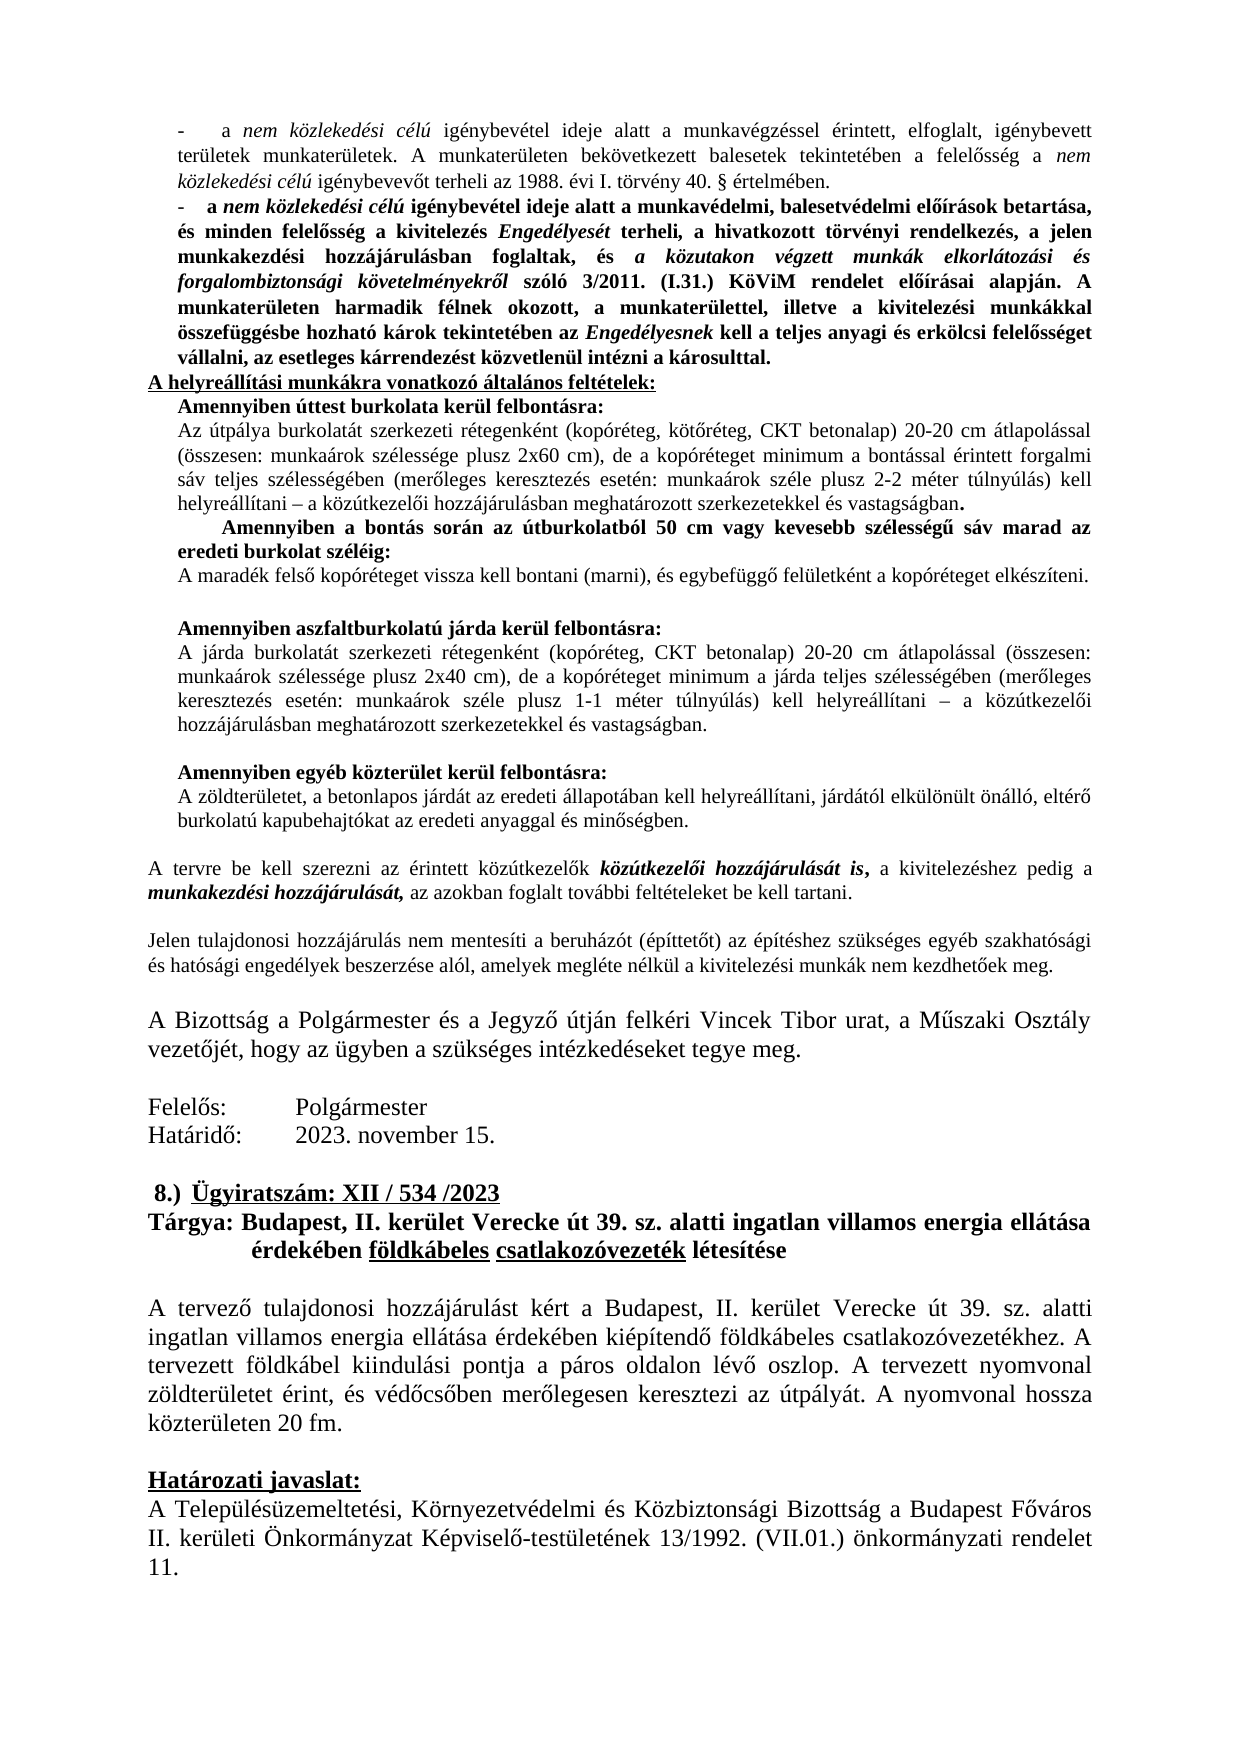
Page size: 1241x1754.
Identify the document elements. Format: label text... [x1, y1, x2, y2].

list Ügyiratszám: XII / 534 /2023 [154, 1178, 1093, 1207]
text A maradék felső kopóréteget vissza kell bontani (marni), és egybefüggő felületként a kopóréteget elkészíteni. [177, 563, 1093, 587]
list a nem közlekedési célú igénybevétel ideje alatt a munkavégzéssel érintett, elfoglalt, igénybevett területek munkaterületek. A munkaterületen bekövetkezett balesetek tekintetében a felelősség a nem közlekedési célú igénybevevőt terheli az 1988. évi I. törvény 40. § értelmében. [177, 118, 1093, 193]
text Határidő: 2023. november 15. [148, 1120, 1093, 1149]
text A Településüzemeltetési, Környezetvédelmi és Közbiztonsági Bizottság a Budapest Főváros II. kerületi Önkormányzat Képviselő-testületének 13/1992. (VII.01.) önkormányzati rendelet 11. [148, 1494, 1093, 1580]
text A zöldterületet, a betonlapos járdát az eredeti állapotában kell helyreállítani, járdától elkülönült önálló, eltérő burkolatú kapubehajtókat az eredeti anyaggal és minőségben. [177, 784, 1093, 832]
text Amennyiben egyéb közterület kerül felbontásra: [177, 760, 1093, 784]
text A helyreállítási munkákra vonatkozó általános feltételek: [148, 370, 1093, 394]
text Amennyiben úttest burkolata kerül felbontásra: [177, 394, 1093, 418]
text Jelen tulajdonosi hozzájárulás nem mentesíti a beruházót (építtetőt) az építéshez szükséges egyéb szakhatósági és hatósági engedélyek beszerzése alól, amelyek megléte nélkül a kivitelezési munkák nem kezdhetőek meg. [148, 928, 1093, 977]
text Az útpálya burkolatát szerkezeti rétegenként (kopóréteg, kötőréteg, CKT betonalap) 20-20 cm átlapolással (összesen: munkaárok szélessége plusz 2x60 cm), de a kopóréteget minimum a bontással érintett forgalmi sáv teljes szélességében (merőleges keresztezés esetén: munkaárok széle plusz 2-2 méter túlnyúlás) kell helyreállítani – a közútkezelői hozzájárulásban meghatározott szerkezetekkel és vastagságban. [177, 418, 1093, 515]
text Amennyiben a bontás során az útburkolatból 50 cm vagy kevesebb szélességű sáv marad az eredeti burkolat széléig: [177, 515, 1093, 563]
text Határozati javaslat: [148, 1465, 1093, 1494]
text A járda burkolatát szerkezeti rétegenként (kopóréteg, CKT betonalap) 20-20 cm átlapolással (összesen: munkaárok szélessége plusz 2x40 cm), de a kopóréteget minimum a járda teljes szélességében (merőleges keresztezés esetén: munkaárok széle plusz 1-1 méter túlnyúlás) kell helyreállítani – a közútkezelői hozzájárulásban meghatározott szerkezetekkel és vastagságban. [177, 640, 1093, 736]
text Amennyiben aszfaltburkolatú járda kerül felbontásra: [177, 616, 1093, 640]
text A tervező tulajdonosi hozzájárulást kért a Budapest, II. kerület Verecke út 39. sz. alatti ingatlan villamos energia ellátása érdekében kiépítendő földkábeles csatlakozóvezetékhez. A tervezett földkábel kiindulási pontja a páros oldalon lévő oszlop. A tervezett nyomvonal zöldterületet érint, és védőcsőben merőlegesen keresztezi az útpályát. A nyomvonal hossza közterületen 20 fm. [148, 1293, 1093, 1437]
text Felelős: Polgármester [148, 1092, 1093, 1120]
text Tárgya: Budapest, II. kerület Verecke út 39. sz. alatti ingatlan villamos energia ellátása érdekében földkábeles csatlakozóvezeték létesítése [148, 1207, 1093, 1264]
text A tervre be kell szerezni az érintett közútkezelők közútkezelői hozzájárulását is, a kivitelezéshez pedig a munkakezdési hozzájárulását, az azokban foglalt további feltételeket be kell tartani. [148, 856, 1093, 904]
list a nem közlekedési célú igénybevétel ideje alatt a munkavédelmi, balesetvédelmi előírások betartása, és minden felelősség a kivitelezés Engedélyesét terheli, a hivatkozott törvényi rendelkezés, a jelen munkakezdési hozzájárulásban foglaltak, és a közutakon végzett munkák elkorlátozási és forgalombiztonsági követelményekről szóló 3/2011. (I.31.) KöViM rendelet előírásai alapján. A munkaterületen harmadik félnek okozott, a munkaterülettel, illetve a kivitelezési munkákkal összefüggésbe hozható károk tekintetében az Engedélyesnek kell a teljes anyagi és erkölcsi felelősséget vállalni, az esetleges kárrendezést közvetlenül intézni a károsulttal. [177, 194, 1093, 369]
text A Bizottság a Polgármester és a Jegyző útján felkéri Vincek Tibor urat, a Műszaki Osztály vezetőjét, hogy az ügyben a szükséges intézkedéseket tegye meg. [148, 1005, 1093, 1063]
